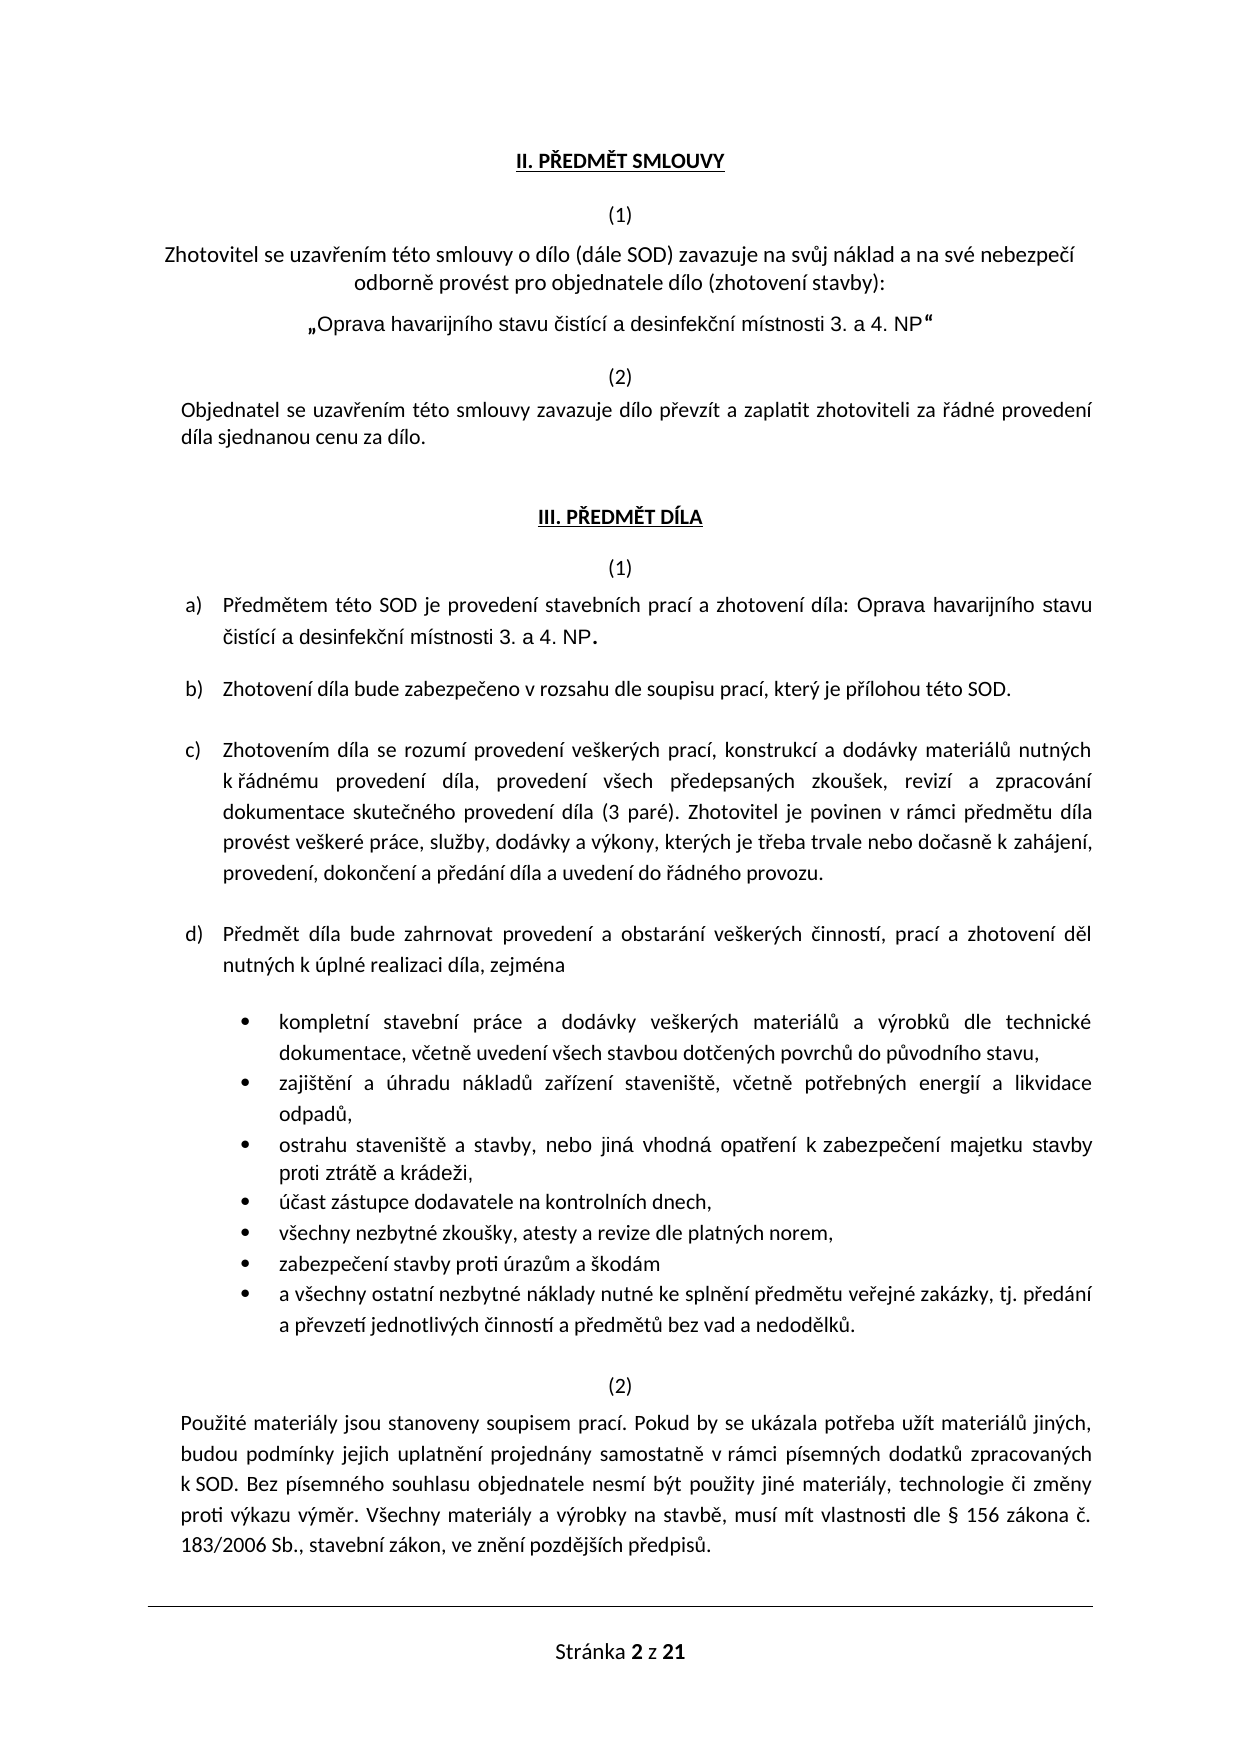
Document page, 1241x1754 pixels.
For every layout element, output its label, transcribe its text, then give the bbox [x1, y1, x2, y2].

list a všechny ostatní nezbytné náklady nutné ke splnění předmětu veřejné zakázky, tj. předání a převzetí jednotlivých činností a předmětů bez vad a nedodělků. [241, 1280, 1093, 1338]
text Objednatel se uzavřením této smlouvy zavazuje dílo převzít a zaplatit zhotoviteli za řádné provedení díla sjednanou cenu za dílo. [181, 396, 1093, 449]
text (1) [148, 201, 1093, 228]
list ostrahu staveniště a stavby, nebo jiná vhodná opatření k zabezpečení majetku stavby proti ztrátě a krádeži, [241, 1131, 1093, 1185]
list Předmětem této SOD je provedení stavebních prací a zhotovení díla: . [185, 591, 1093, 650]
text „“ [148, 309, 1093, 337]
text (2) [148, 1372, 1093, 1399]
text Zhotovitel se uzavřením této smlouvy o dílo (dále SOD) zavazuje na svůj náklad a na své nebezpečí odborně provést pro objednatele dílo (zhotovení stavby): [148, 240, 1093, 296]
text III. Předmět díla [148, 503, 1093, 529]
list Zhotovením díla se rozumí provedení veškerých prací, konstrukcí a dodávky materiálů nutných k řádnému provedení díla, provedení všech předepsaných zkoušek, revizí a zpracování dokumentace skutečného provedení díla (3 paré). Zhotovitel je povinen v rámci předmětu díla provést veškeré práce, služby, dodávky a výkony, kterých je třeba trvale nebo dočasně k zahájení, provedení, dokončení a předání díla a uvedení do řádného provozu. [185, 737, 1093, 886]
list všechny nezbytné zkoušky, atesty a revize dle platných norem, [241, 1219, 1093, 1246]
text (2) [148, 363, 1093, 390]
text II. Předmět smlouvy [148, 148, 1093, 174]
list zabezpečení stavby proti úrazům a škodám [241, 1250, 1093, 1276]
list kompletní stavební práce a dodávky veškerých materiálů a výrobků dle technické dokumentace, včetně uvedení všech stavbou dotčených povrchů do původního stavu, [241, 1008, 1093, 1066]
list Zhotovení díla bude zabezpečeno v rozsahu dle soupisu prací, který je přílohou této SOD. [185, 675, 1093, 702]
list Předmět díla bude zahrnovat provedení a obstarání veškerých činností, prací a zhotovení děl nutných k úplné realizaci díla, zejména [185, 920, 1093, 978]
list účast zástupce dodavatele na kontrolních dnech, [241, 1188, 1093, 1215]
list zajištění a úhradu nákladů zařízení staveniště, včetně potřebných energií a likvidace odpadů, [241, 1069, 1093, 1127]
text Použité materiály jsou stanoveny soupisem prací. Pokud by se ukázala potřeba užít materiálů jiných, budou podmínky jejich uplatnění projednány samostatně v rámci písemných dodatků zpracovaných k SOD. Bez písemného souhlasu objednatele nesmí být použity jiné materiály, technologie či změny proti výkazu výměr. Všechny materiály a výrobky na stavbě, musí mít vlastnosti dle § 156 zákona č. 183/2006 Sb., stavební zákon, ve znění pozdějších předpisů. [180, 1409, 1093, 1558]
text (1) [148, 554, 1093, 581]
